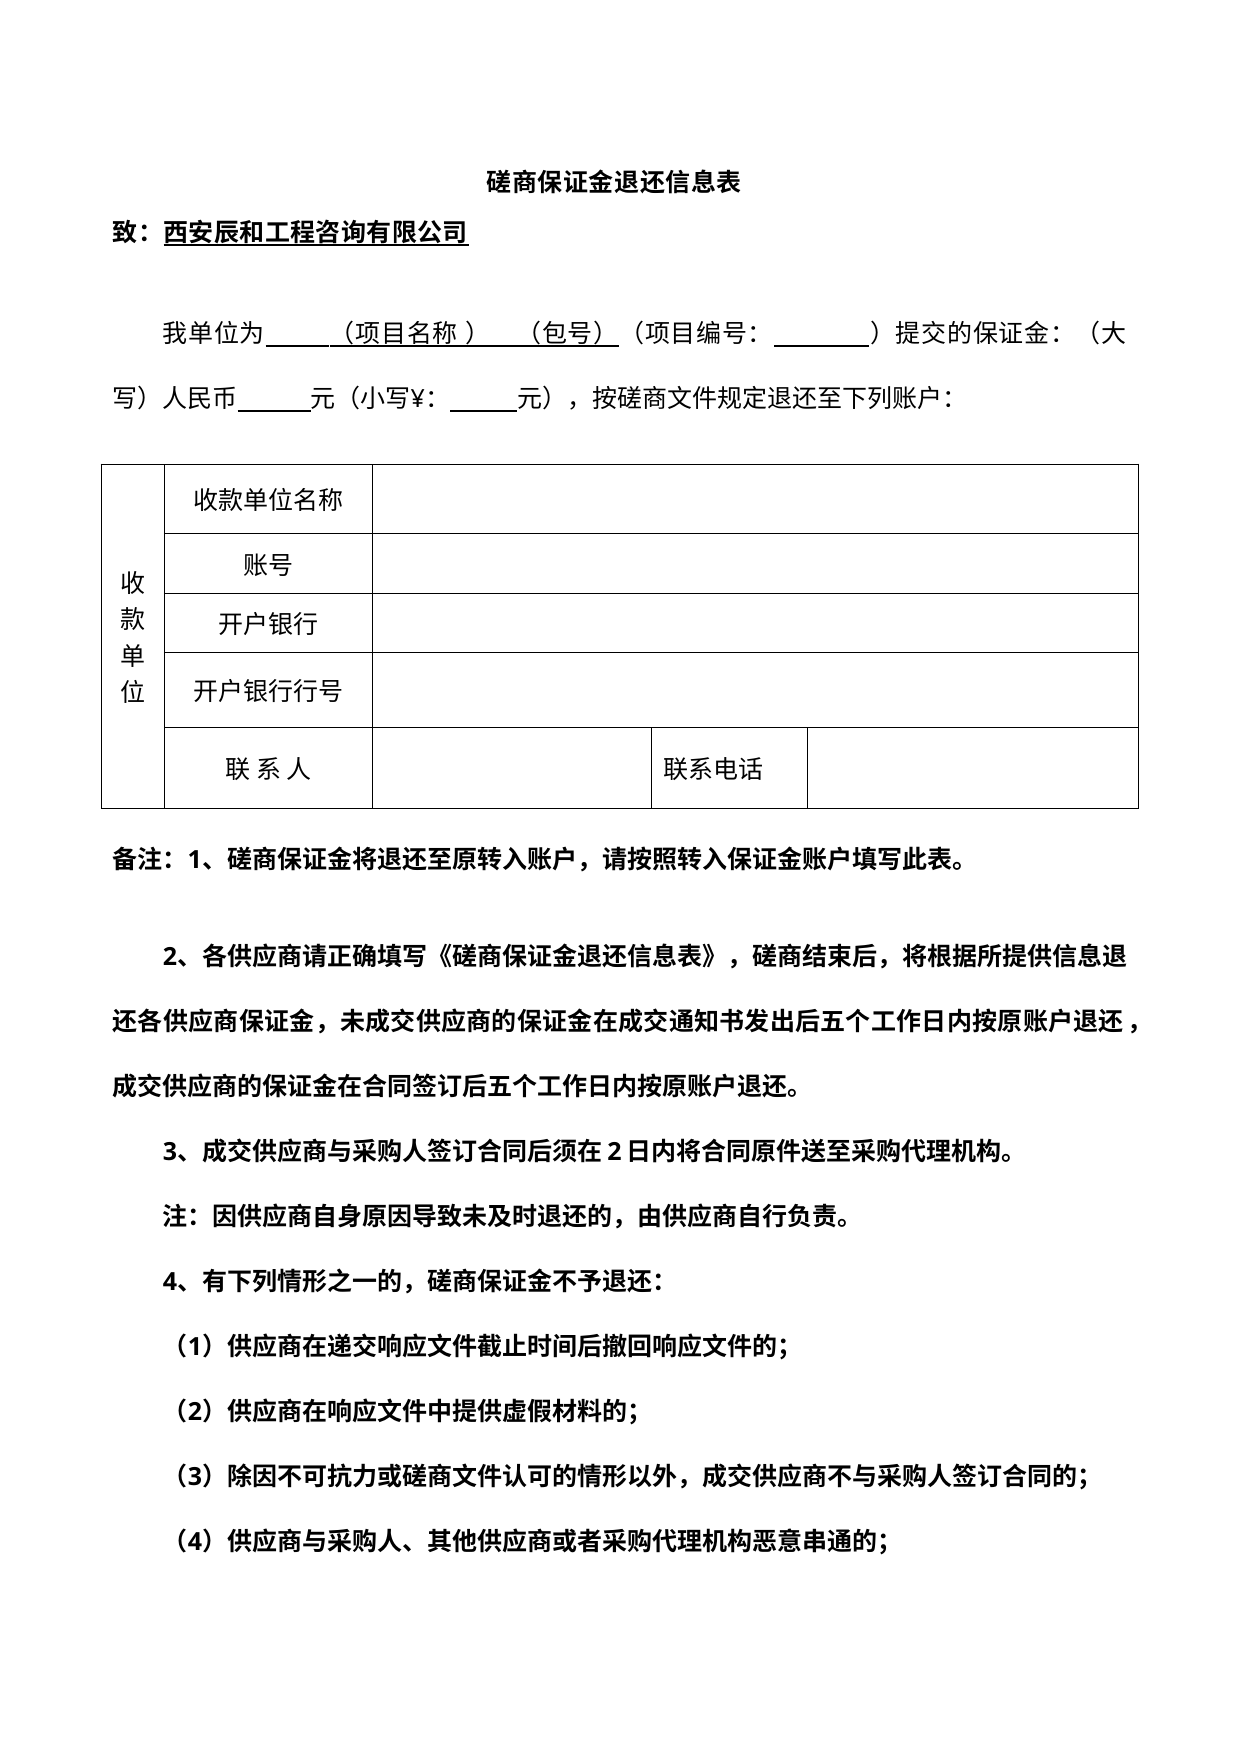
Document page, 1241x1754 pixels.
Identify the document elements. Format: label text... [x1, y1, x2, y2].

table_cell 开户银行 [165, 594, 372, 652]
table_cell 联系电话 [652, 728, 807, 807]
table_header 收款单位 [102, 465, 164, 807]
table_header 收款单位名称 [165, 465, 372, 533]
text 我单位为 （项目名称 ） （包号）（项目编号： ）提交的保证金：（大写）人民币 元（小写¥： 元），按磋商文件规定退还至下列账户： [112, 299, 1128, 429]
text （1）供应商在递交响应文件截止时间后撤回响应文件的； [112, 1312, 1128, 1377]
text （4）供应商与采购人、其他供应商或者采购代理机构恶意串通的； [112, 1507, 1128, 1572]
table_cell 联 系 人 [165, 728, 372, 807]
text 备注：1、磋商保证金将退还至原转入账户，请按照转入保证金账户填写此表。 [112, 825, 1128, 890]
table_cell [373, 534, 1138, 592]
table_cell [373, 653, 1138, 727]
table_cell [373, 594, 1138, 652]
text （3）除因不可抗力或磋商文件认可的情形以外，成交供应商不与采购人签订合同的； [112, 1442, 1128, 1507]
text 3、成交供应商与采购人签订合同后须在2日内将合同原件送至采购代理机构。 [112, 1117, 1128, 1182]
text 注：因供应商自身原因导致未及时退还的，由供应商自行负责。 [112, 1182, 1128, 1247]
text 4、有下列情形之一的，磋商保证金不予退还： [112, 1247, 1128, 1312]
table_cell [373, 728, 651, 807]
text 致：西安辰和工程咨询有限公司 [112, 198, 1128, 263]
table_header [373, 465, 1138, 533]
text （2）供应商在响应文件中提供虚假材料的； [112, 1377, 1128, 1442]
table_cell [808, 728, 1138, 807]
text 2、各供应商请正确填写《磋商保证金退还信息表》，磋商结束后，将根据所提供信息退还各供应商保证金，未成交供应商的保证金在成交通知书发出后五个工作日内按原账户退还，成交供应商的保证金在合同签订后五个工作日内按原账户退还。 [112, 922, 1128, 1117]
table_cell 账号 [165, 534, 372, 592]
table_cell 开户银行行号 [165, 653, 372, 727]
text 磋商保证金退还信息表 [100, 162, 1128, 198]
